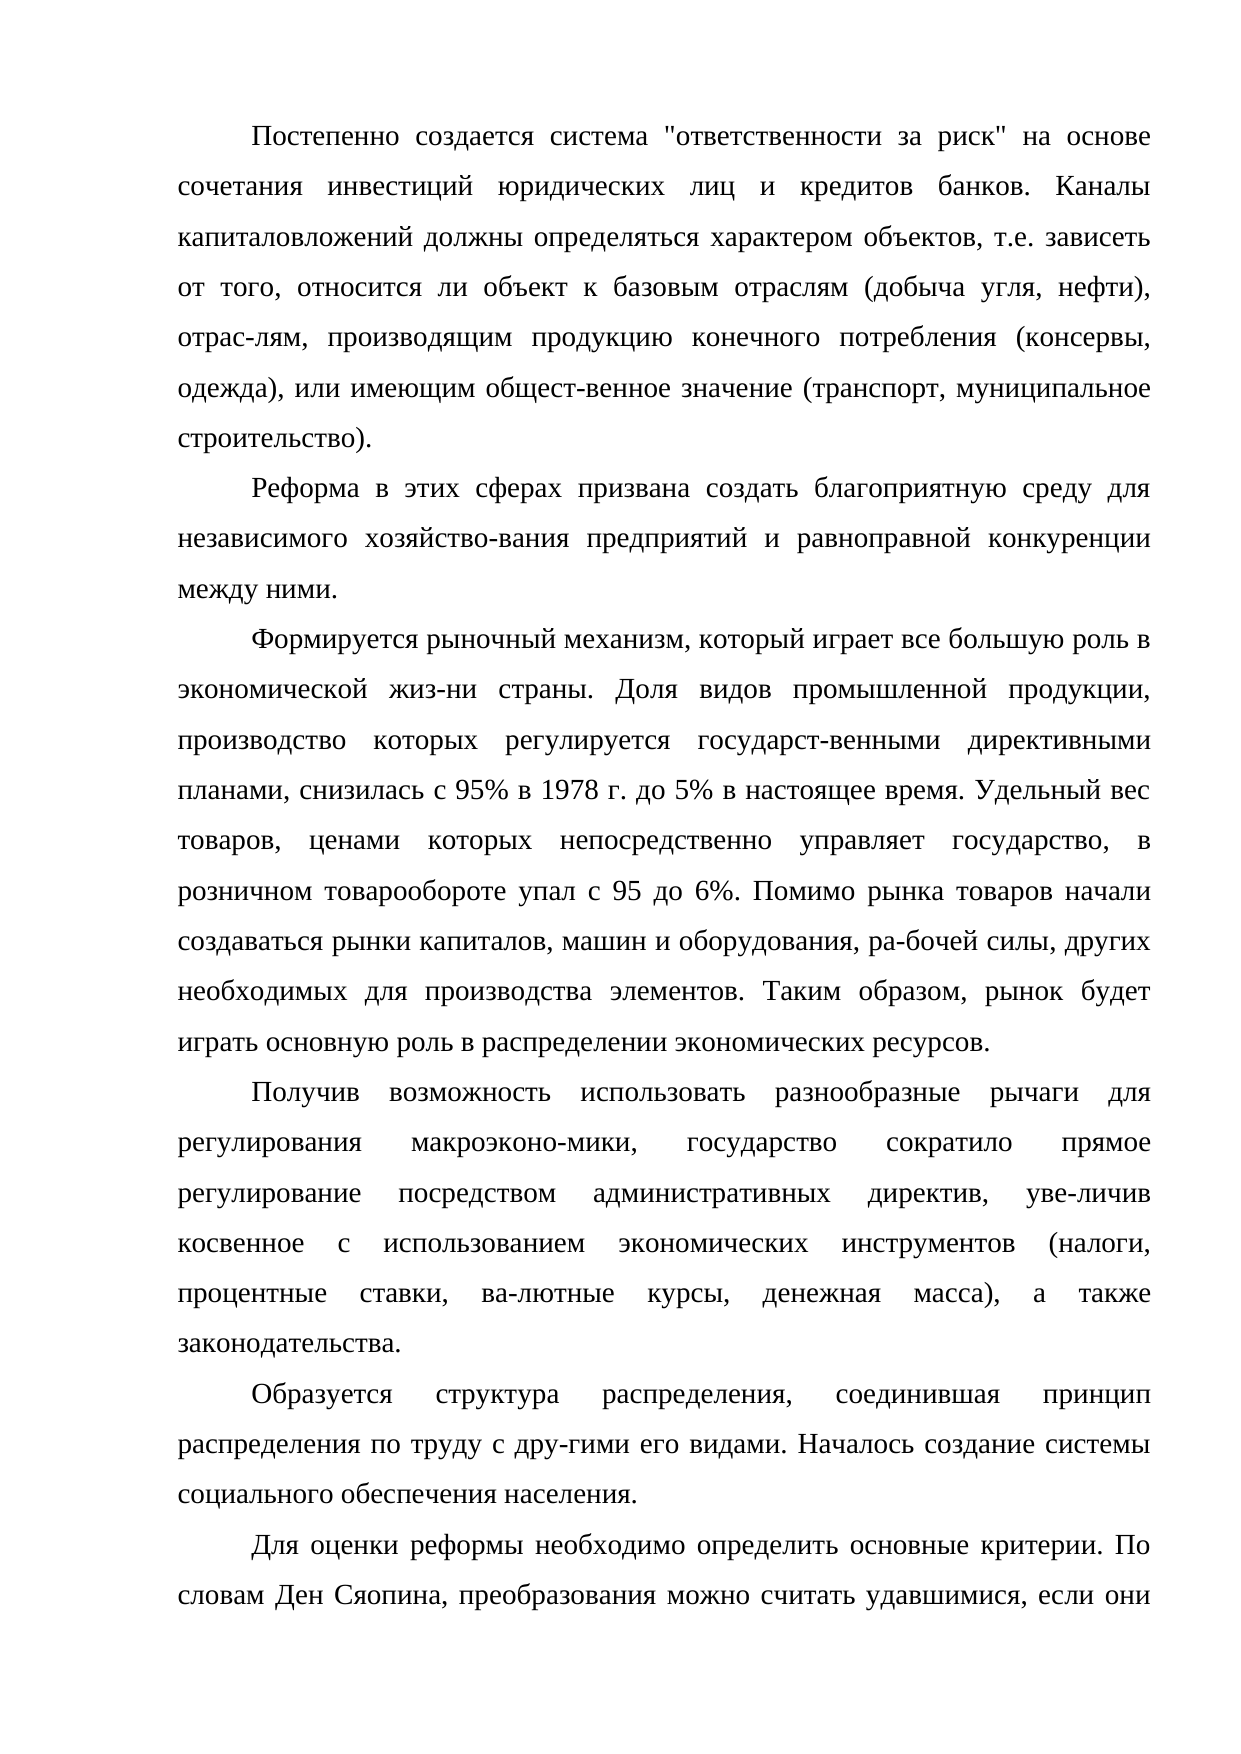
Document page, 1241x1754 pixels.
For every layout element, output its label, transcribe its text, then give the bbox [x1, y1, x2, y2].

text Реформа в этих сферах призвана создать благоприятную среду для независимого хозяйство-вания предприятий и равноправной конкуренции между ними. [177, 470, 1152, 604]
text Постепенно создается система "ответственности за риск" на основе сочетания инвестиций юридических лиц и кредитов банков. Каналы капиталовложений должны определяться характером объектов, т.е. зависеть от того, относится ли объект к базовым отраслям (добыча угля, нефти), отрас-лям, производящим продукцию конечного потребления (консервы, одежда), или имеющим общест-венное значение (транспорт, муниципальное строительство). [177, 118, 1152, 453]
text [177, 1527, 1152, 1611]
text Получив возможность использовать разнообразные рычаги для регулирования макроэконо-мики, государство сократило прямое регулирование посредством административных директив, уве-личив косвенное с использованием экономических инструментов (налоги, процентные ставки, ва-лютные курсы, денежная масса), а также законодательства. [177, 1074, 1152, 1359]
text Образуется структура распределения, соединившая принцип распределения по труду с дру-гими его видами. Началось создание системы социального обеспечения населения. [177, 1376, 1152, 1510]
text Формируется рыночный механизм, который играет все большую роль в экономической жиз-ни страны. Доля видов промышленной продукции, производство которых регулируется государст-венными директивными планами, снизилась с 95% в . до 5% в настоящее время. Удельный вес товаров, ценами которых непосредственно управляет государство, в розничном товарообороте упал с 95 до 6%. Помимо рынка товаров начали создаваться рынки капиталов, машин и оборудования, ра-бочей силы, других необходимых для производства элементов. Таким образом, рынок будет играть основную роль в распределении экономических ресурсов. [177, 621, 1152, 1057]
